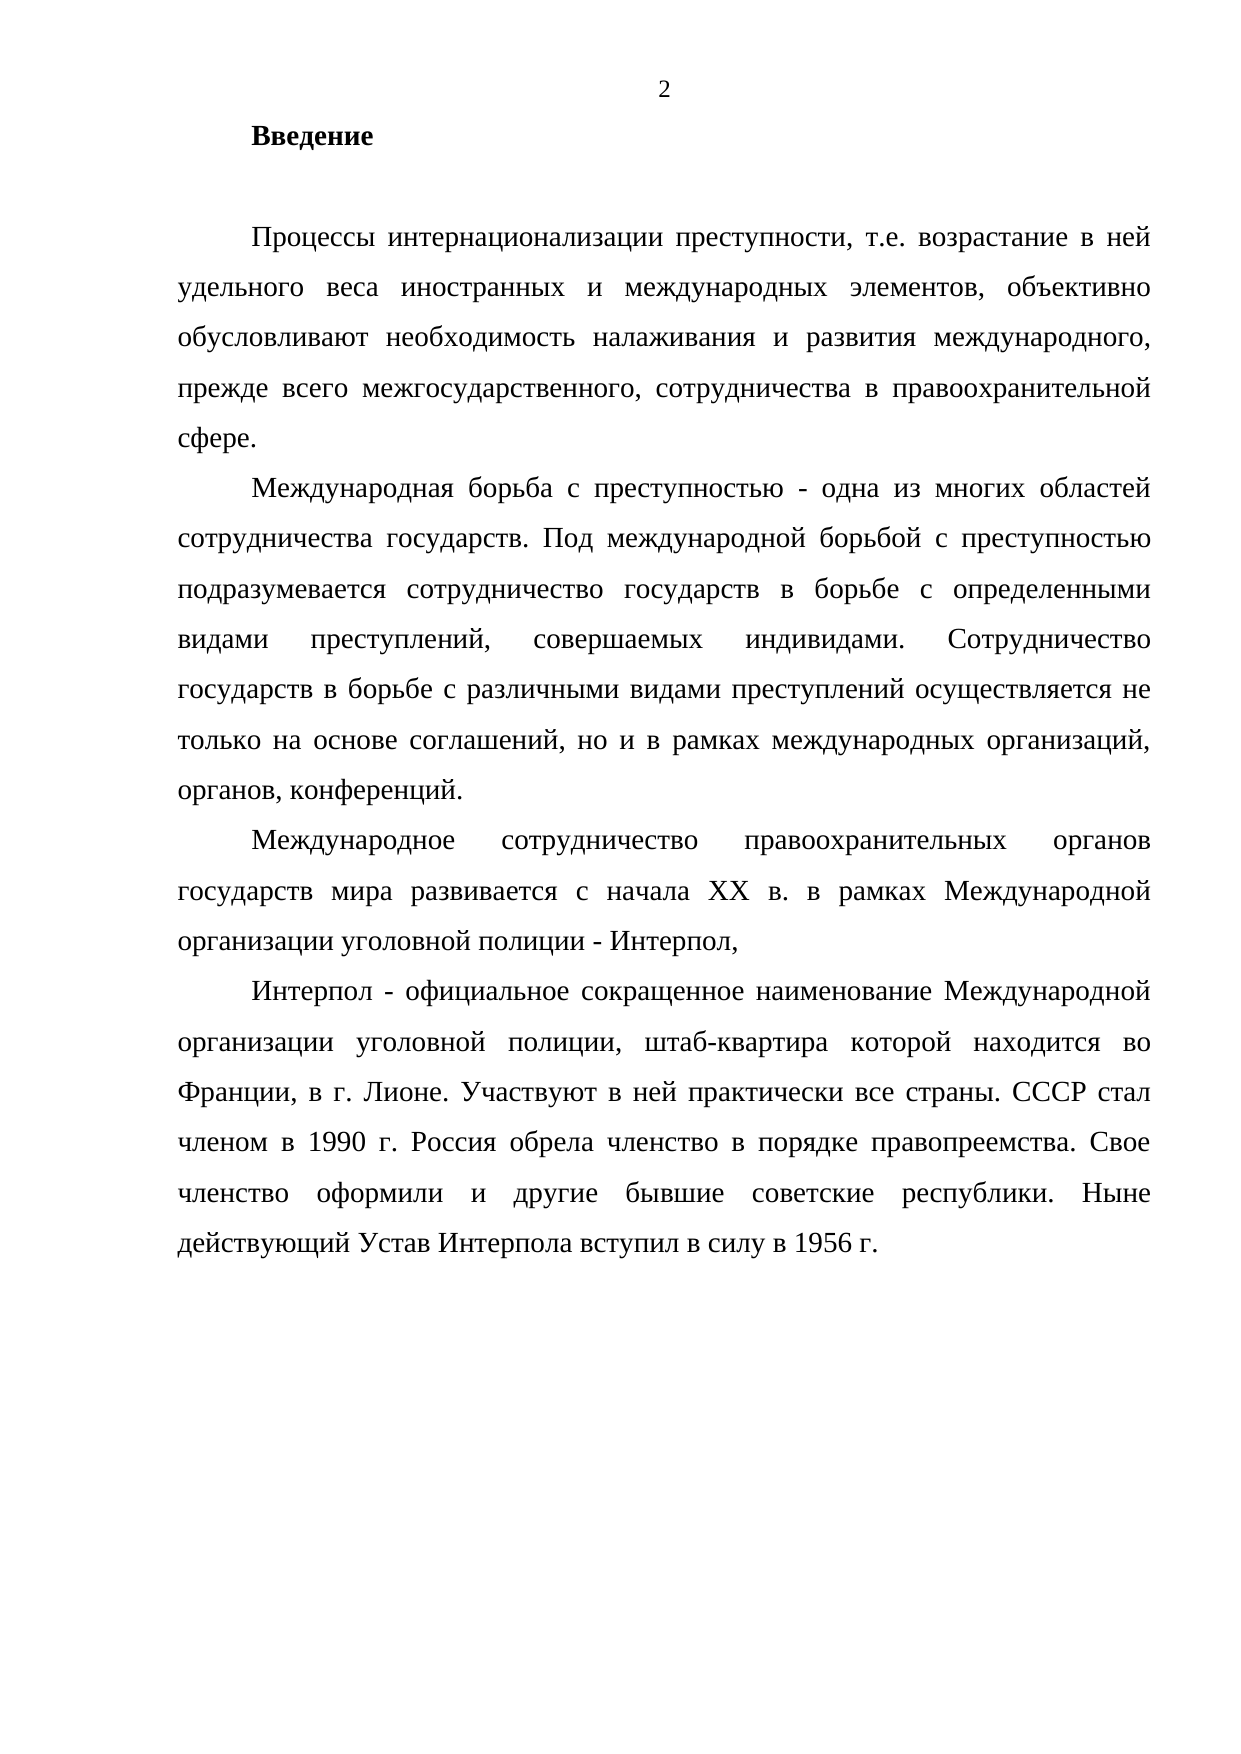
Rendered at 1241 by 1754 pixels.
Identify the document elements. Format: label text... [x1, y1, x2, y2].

text Международная борьба с преступностью - одна из многих областей сотрудничества государств. Под международной борьбой с преступностью подразумевается сотрудничество государств в борьбе с определенными видами преступлений, совершаемых индивидами. Сотрудничество государств в борьбе с различными видами преступлений осуществляется не только на основе соглашений, но и в рамках международных организаций, органов, конференций. [177, 470, 1152, 806]
text Введение [177, 118, 1152, 152]
text Интерпол - официальное сокращенное наименование Международной организации уголовной полиции, штаб-квартира которой находится во Франции, в г. Лионе. Участвуют в ней практически все страны. СССР стал членом в 1990 г. Россия обрела членство в порядке правопреемства. Свое членство оформили и другие бывшие советские республики. Ныне действующий Устав Интерпола вступил в силу в 1956 г. [177, 973, 1152, 1258]
text Процессы интернационализации преступности, т.е. возрастание в ней удельного веса иностранных и международных элементов, объективно обусловливают необходимость налаживания и развития международного, прежде всего межгосударственного, сотрудничества в правоохранительной сфере. [177, 219, 1152, 453]
text Международное сотрудничество правоохранительных органов государств мира развивается с начала XX в. в рамках Международной организации уголовной полиции - Интерпол, [177, 822, 1152, 957]
